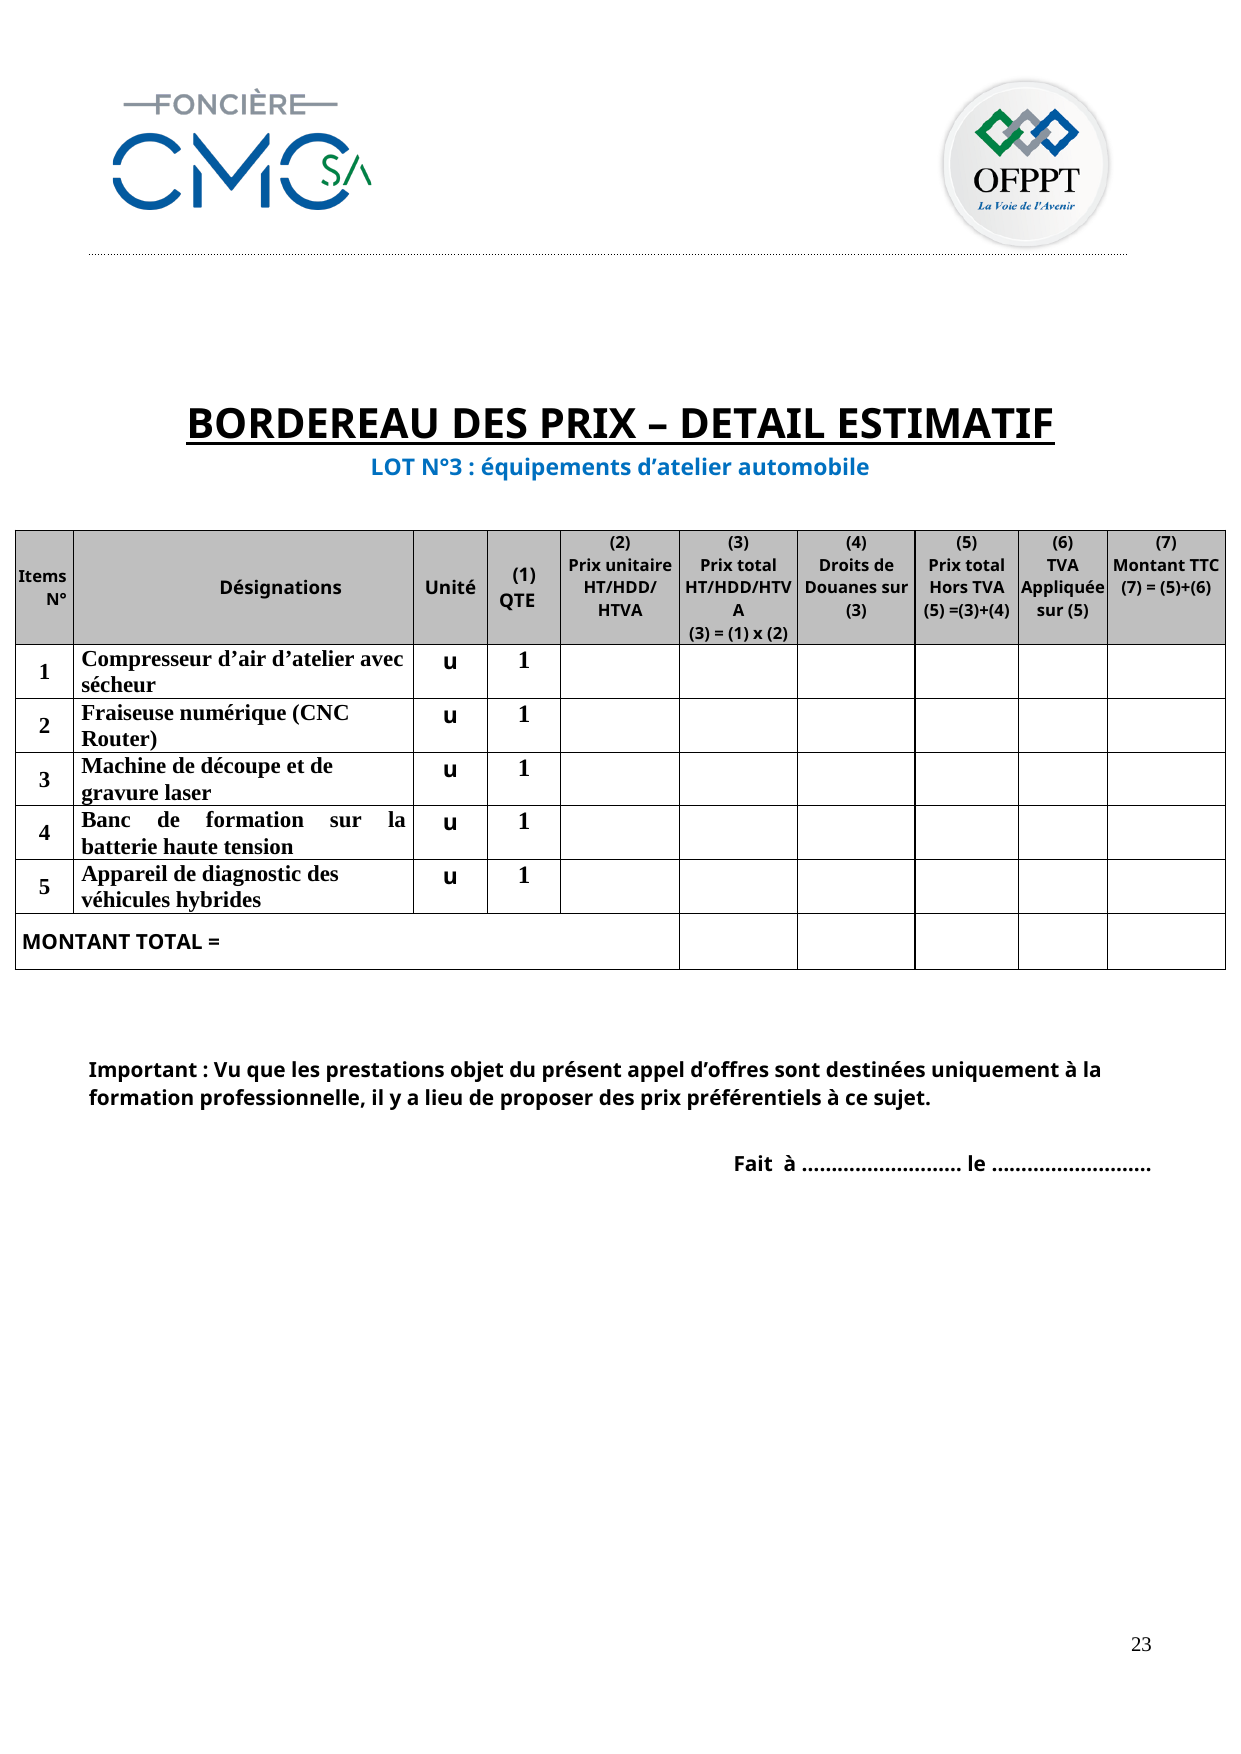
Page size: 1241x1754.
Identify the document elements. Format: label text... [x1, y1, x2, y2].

table_cell [1108, 806, 1225, 859]
table_cell [1019, 860, 1107, 913]
table_cell [916, 860, 1018, 913]
table_cell [680, 860, 797, 913]
table_cell Compresseur d’air d’atelier avec sécheur [74, 645, 413, 698]
table_cell [916, 914, 1018, 968]
table_cell u [414, 645, 487, 698]
table_cell [916, 645, 1018, 698]
table_header (5) Prix total Hors TVA (5) =(3)+(4) [916, 531, 1018, 644]
table_cell 1 [16, 645, 73, 698]
table_cell [798, 699, 914, 752]
table_cell [1019, 645, 1107, 698]
table_header (3) Prix total HT/HDD/HTVA (3) = (1) x (2) [680, 531, 797, 644]
table_cell [798, 753, 914, 805]
table_cell 1 [488, 806, 560, 859]
table_header (4) Droits de Douanes sur (3) [798, 531, 914, 644]
table_cell u [414, 860, 487, 913]
table_cell [680, 753, 797, 805]
table_cell [561, 753, 679, 805]
table_cell Banc de formation sur la batterie haute tension [74, 806, 413, 859]
table_cell 1 [488, 699, 560, 752]
table_cell [561, 699, 679, 752]
table_cell Fraiseuse numérique (CNC Router) [74, 699, 413, 752]
table_cell 1 [488, 753, 560, 805]
table_cell [1108, 860, 1225, 913]
table_cell [1019, 914, 1107, 968]
text Important : Vu que les prestations objet du présent appel d’offres sont destinées uniquement à la formation professionnelle, il y a lieu de proposer des prix préférentiels à ce sujet. [89, 1055, 1152, 1112]
table_cell [561, 645, 679, 698]
picture [935, 73, 1116, 254]
table_cell u [414, 806, 487, 859]
table_cell [1108, 753, 1225, 805]
table_header Unité [414, 531, 487, 644]
table_header (7) Montant TTC (7) = (5)+(6) [1108, 531, 1225, 644]
table_header (2) Prix unitaire HT/HDD/HTVA [561, 531, 679, 644]
table_cell [1108, 699, 1225, 752]
table_cell 5 [16, 860, 73, 913]
table_cell MONTANT TOTAL = [16, 914, 679, 968]
table_cell [680, 645, 797, 698]
table_header Items N° [16, 531, 73, 644]
table_cell 4 [16, 806, 73, 859]
text LOT N°3 : équipements d’atelier automobile [89, 450, 1152, 482]
table_cell [561, 860, 679, 913]
table_cell [1019, 699, 1107, 752]
text Fait à ……………………… le ……………………… [89, 1149, 1152, 1177]
table_cell 1 [488, 860, 560, 913]
table_cell [798, 645, 914, 698]
table_cell [798, 914, 914, 968]
table_cell [916, 699, 1018, 752]
table_cell [561, 806, 679, 859]
table_header (1) QTE [488, 531, 560, 644]
table_cell [1019, 806, 1107, 859]
table_cell [916, 806, 1018, 859]
table_cell [680, 699, 797, 752]
table_cell [680, 914, 797, 968]
table_cell [680, 806, 797, 859]
table_header Désignations [74, 531, 413, 644]
table_cell 3 [16, 753, 73, 805]
table_cell u [414, 753, 487, 805]
table_cell [798, 806, 914, 859]
table_cell [916, 753, 1018, 805]
table_cell [798, 860, 914, 913]
table_header (6) TVA Appliquée sur (5) [1019, 531, 1107, 644]
table_cell 1 [488, 645, 560, 698]
table_cell [1019, 753, 1107, 805]
table_cell Appareil de diagnostic des véhicules hybrides [74, 860, 413, 913]
table_cell u [414, 699, 487, 752]
table_cell [1108, 645, 1225, 698]
picture [112, 88, 372, 210]
text BORDEREAU DES PRIX – DETAIL ESTIMATIF [89, 394, 1152, 450]
table_cell Machine de découpe et de gravure laser [74, 753, 413, 805]
table_cell 2 [16, 699, 73, 752]
table_cell [1108, 914, 1225, 968]
